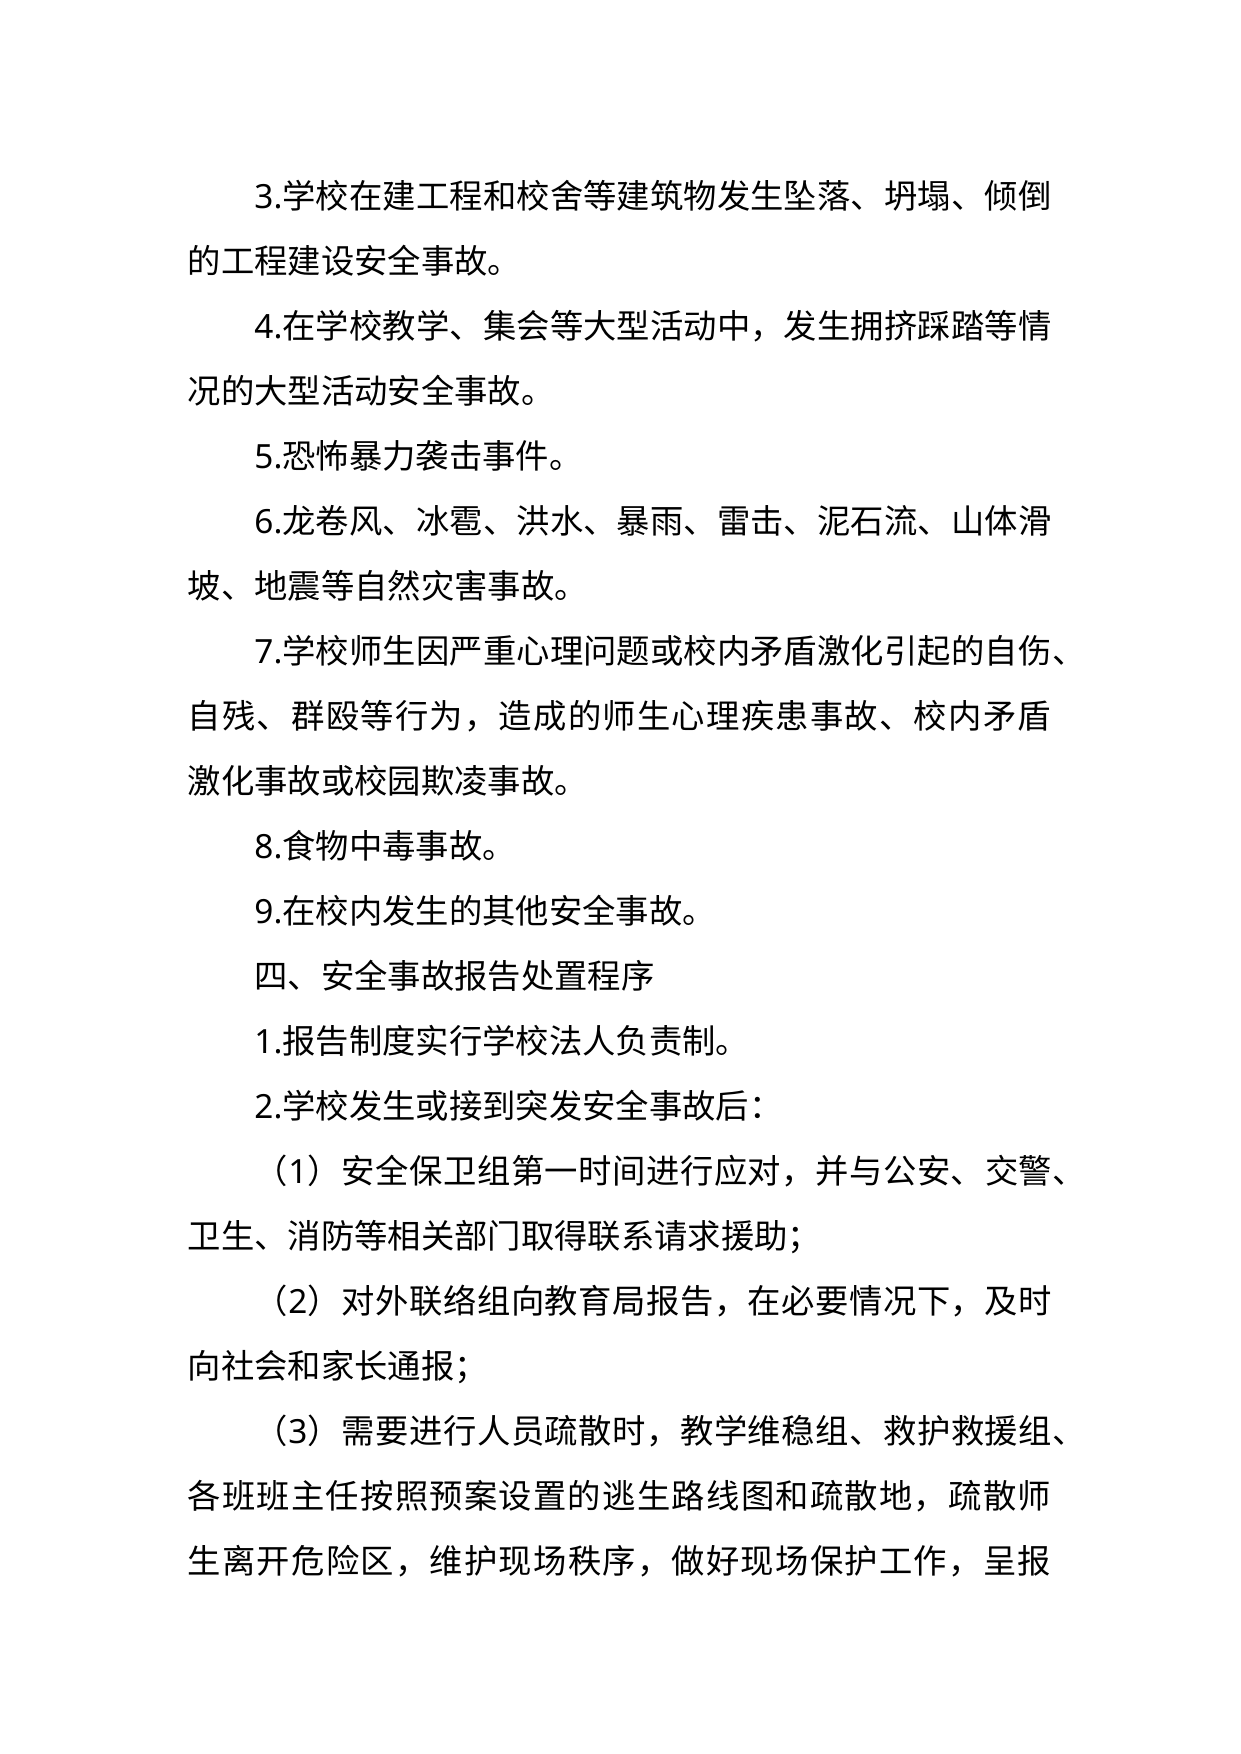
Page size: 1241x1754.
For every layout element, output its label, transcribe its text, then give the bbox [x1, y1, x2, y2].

text （1）安全保卫组第一时间进行应对，并与公安、交警、卫生、消防等相关部门取得联系请求援助； [187, 1137, 1053, 1267]
text 3.学校在建工程和校舍等建筑物发生坠落、坍塌、倾倒的工程建设安全事故。 [187, 162, 1053, 292]
text 1.报告制度实行学校法人负责制。 [187, 1007, 1053, 1072]
text 9.在校内发生的其他安全事故。 [187, 877, 1053, 942]
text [187, 1397, 1053, 1592]
text 四、安全事故报告处置程序 [187, 942, 1053, 1007]
text 4.在学校教学、集会等大型活动中，发生拥挤踩踏等情况的大型活动安全事故。 [187, 292, 1053, 422]
text 6.龙卷风、冰雹、洪水、暴雨、雷击、泥石流、山体滑坡、地震等自然灾害事故。 [187, 487, 1053, 617]
text 7.学校师生因严重心理问题或校内矛盾激化引起的自伤、自残、群殴等行为，造成的师生心理疾患事故、校内矛盾激化事故或校园欺凌事故。 [187, 617, 1053, 812]
text 5.恐怖暴力袭击事件。 [187, 422, 1053, 487]
text 2.学校发生或接到突发安全事故后： [187, 1072, 1053, 1137]
text （2）对外联络组向教育局报告，在必要情况下，及时向社会和家长通报； [187, 1267, 1053, 1397]
text 8.食物中毒事故。 [187, 812, 1053, 877]
